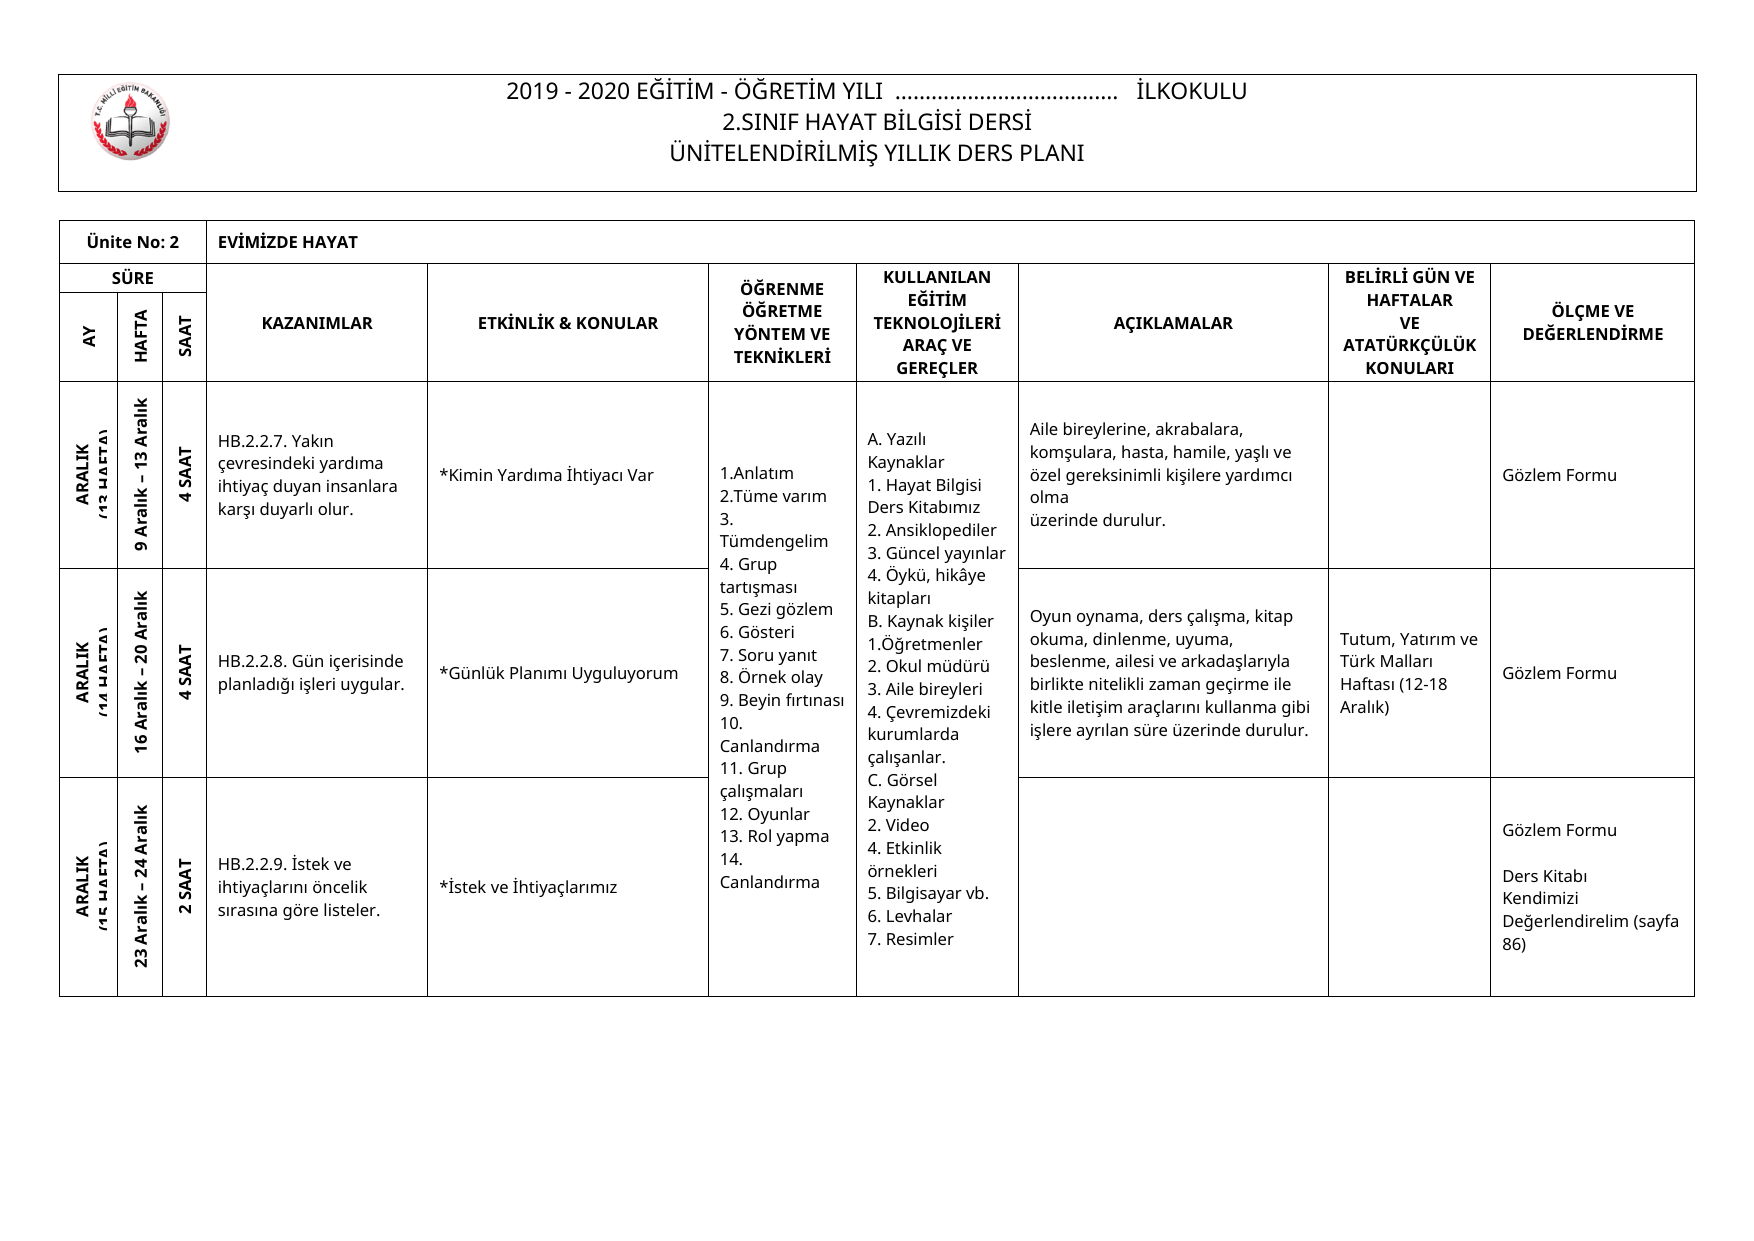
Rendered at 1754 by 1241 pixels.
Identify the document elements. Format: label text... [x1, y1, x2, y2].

table_cell 1.Anlatım 2.Tüme varım 3. Tümdengelim 4. Grup tartışması 5. Gezi gözlem 6. Gösteri 7. Soru yanıt 8. Örnek olay 9. Beyin fırtınası 10. Canlandırma 11. Grup çalışmaları 12. Oyunlar 13. Rol yapma 14. Canlandırma [709, 382, 856, 996]
table_cell HAFTA [118, 293, 162, 381]
table_cell AY [60, 293, 117, 381]
table_cell *Kimin Yardıma İhtiyacı Var [428, 382, 708, 567]
table_cell *İstek ve İhtiyaçlarımız [428, 778, 708, 996]
table_cell Oyun oynama, ders çalışma, kitap okuma, dinlenme, uyuma, beslenme, ailesi ve arkadaşlarıyla birlikte nitelikli zaman geçirme ile kitle iletişim araçlarını kullanma gibi işlere ayrılan süre üzerinde durulur. [1019, 569, 1328, 777]
table_cell KAZANIMLAR [207, 264, 427, 381]
table_cell 23 Aralık – 24 Aralık [118, 778, 162, 996]
table_cell A. Yazılı Kaynaklar 1. Hayat Bilgisi Ders Kitabımız 2. Ansiklopediler 3. Güncel yayınlar 4. Öykü, hikâye kitapları B. Kaynak kişiler 1.Öğretmenler 2. Okul müdürü 3. Aile bireyleri 4. Çevremizdeki kurumlarda çalışanlar. C. Görsel Kaynaklar 2. Video 4. Etkinlik örnekleri 5. Bilgisayar vb. 6. Levhalar 7. Resimler [857, 382, 1018, 996]
table_cell *Günlük Planımı Uyguluyorum [428, 569, 708, 777]
table_cell 2 SAAT [163, 778, 206, 996]
table_cell Gözlem Formu [1491, 382, 1694, 567]
table_cell KULLANILAN EĞİTİM TEKNOLOJİLERİ ARAÇ VE GEREÇLER [857, 264, 1018, 381]
table_cell [1019, 778, 1328, 996]
table_header Ünite No: 2 [60, 221, 206, 263]
table_cell SAAT [163, 293, 206, 381]
table_cell SÜRE [60, 264, 206, 292]
table_cell 9 Aralık – 13 Aralık [118, 382, 162, 567]
table_cell ARALIK (15.HAFTA) [60, 778, 117, 996]
table_cell AÇIKLAMALAR [1019, 264, 1328, 381]
table_cell 4 SAAT [163, 382, 206, 567]
picture [85, 77, 175, 167]
table_cell Gözlem Formu [1491, 569, 1694, 777]
table_cell Tutum, Yatırım ve Türk Malları Haftası (12-18 Aralık) [1329, 569, 1490, 777]
table_cell 16 Aralık – 20 Aralık [118, 569, 162, 777]
table_cell [1329, 778, 1490, 996]
table_cell BELİRLİ GÜN VE HAFTALAR VE ATATÜRKÇÜLÜK KONULARI [1329, 264, 1490, 381]
table_cell ARALIK (14.HAFTA) [60, 569, 117, 777]
table_cell ARALIK (13.HAFTA) [60, 382, 117, 567]
table_cell HB.2.2.9. İstek ve ihtiyaçlarını öncelik sırasına göre listeler. [207, 778, 427, 996]
table_cell ÖĞRENME ÖĞRETME YÖNTEM VE TEKNİKLERİ [709, 264, 856, 381]
table_cell Aile bireylerine, akrabalara, komşulara, hasta, hamile, yaşlı ve özel gereksinimli kişilere yardımcı olma üzerinde durulur. [1019, 382, 1328, 567]
table_cell ÖLÇME VE DEĞERLENDİRME [1491, 264, 1694, 381]
table_cell [1329, 382, 1490, 567]
table_cell HB.2.2.8. Gün içerisinde planladığı işleri uygular. [207, 569, 427, 777]
table_header EVİMİZDE HAYAT [207, 221, 1694, 263]
table_cell HB.2.2.7. Yakın çevresindeki yardıma ihtiyaç duyan insanlara karşı duyarlı olur. [207, 382, 427, 567]
table_cell Gözlem Formu Ders Kitabı Kendimizi Değerlendirelim (sayfa 86) [1491, 778, 1694, 996]
table_cell 4 SAAT [163, 569, 206, 777]
table_cell ETKİNLİK & KONULAR [428, 264, 708, 381]
